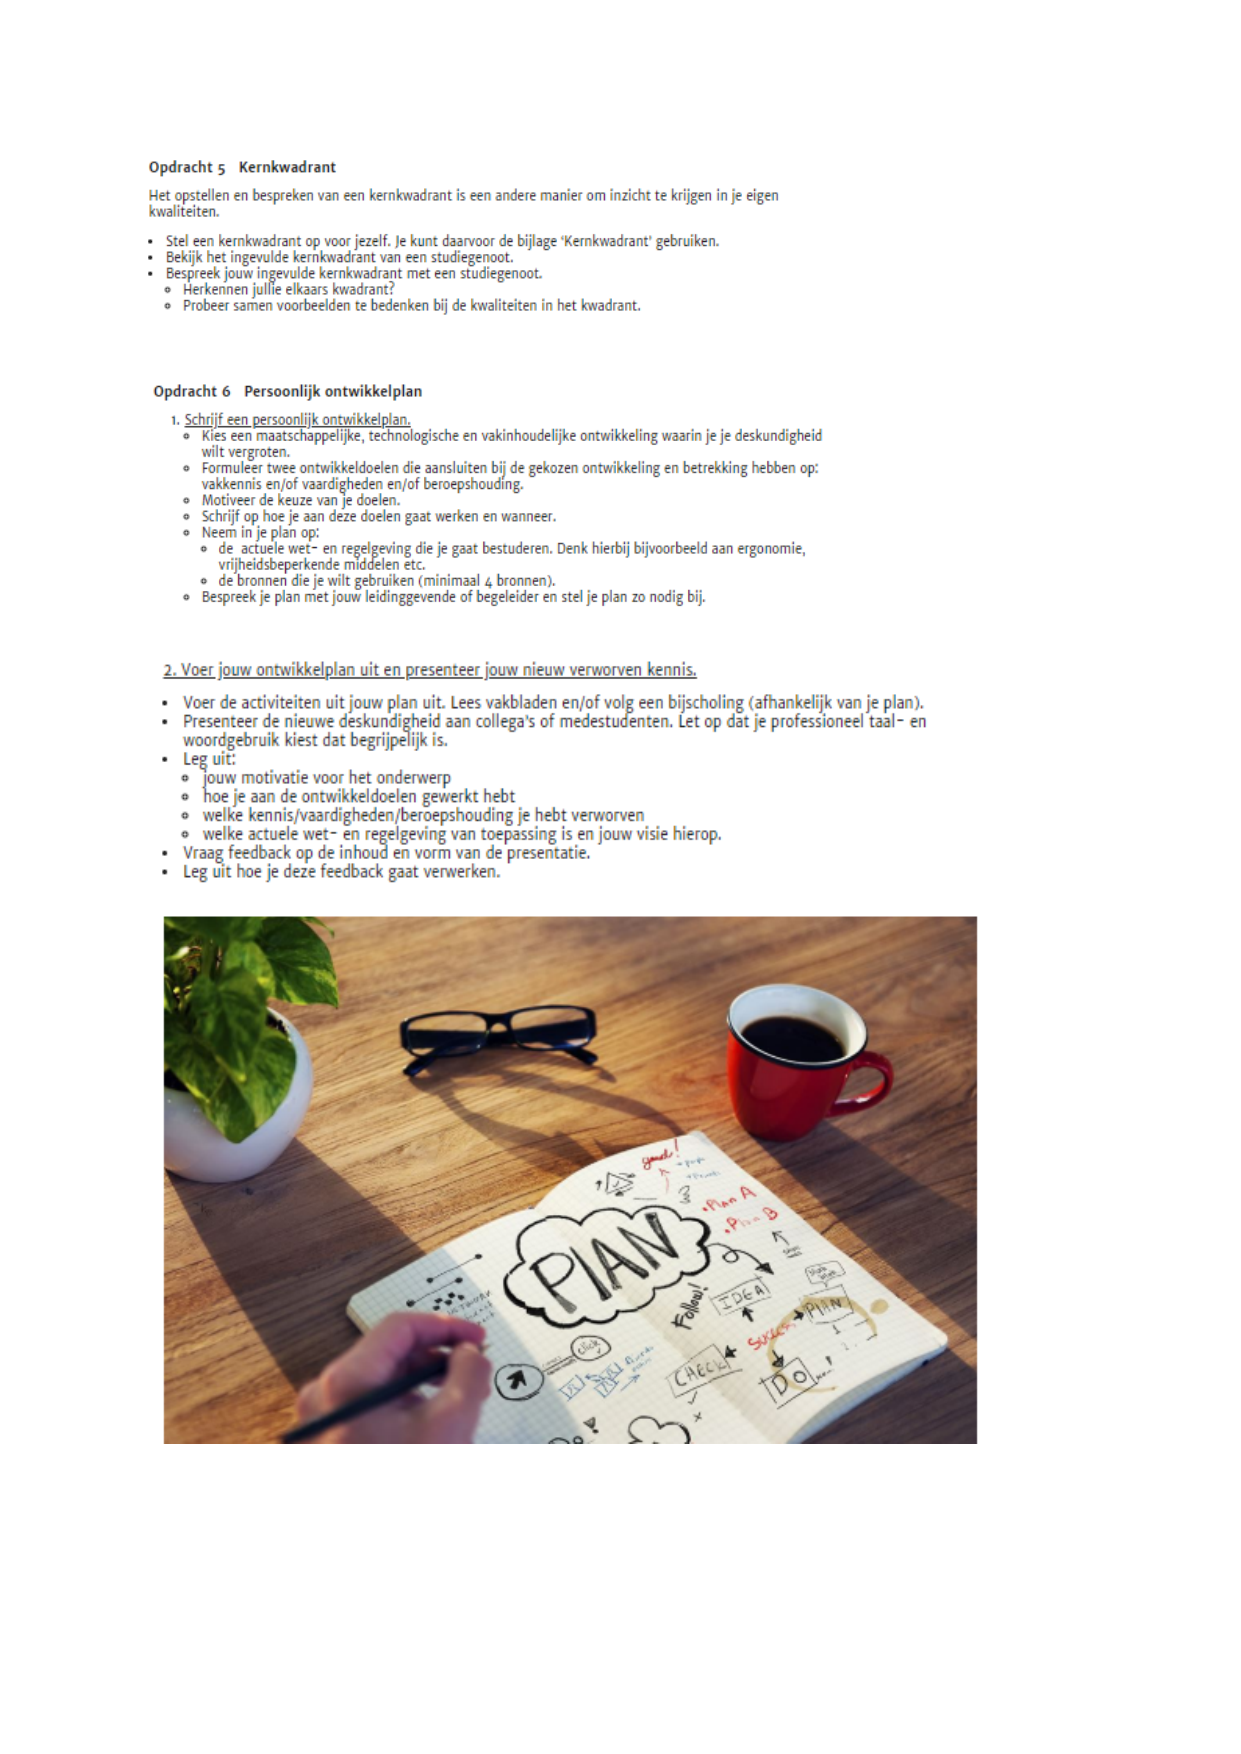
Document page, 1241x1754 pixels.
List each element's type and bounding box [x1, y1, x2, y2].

picture [147, 147, 1093, 637]
picture [147, 655, 1018, 1444]
